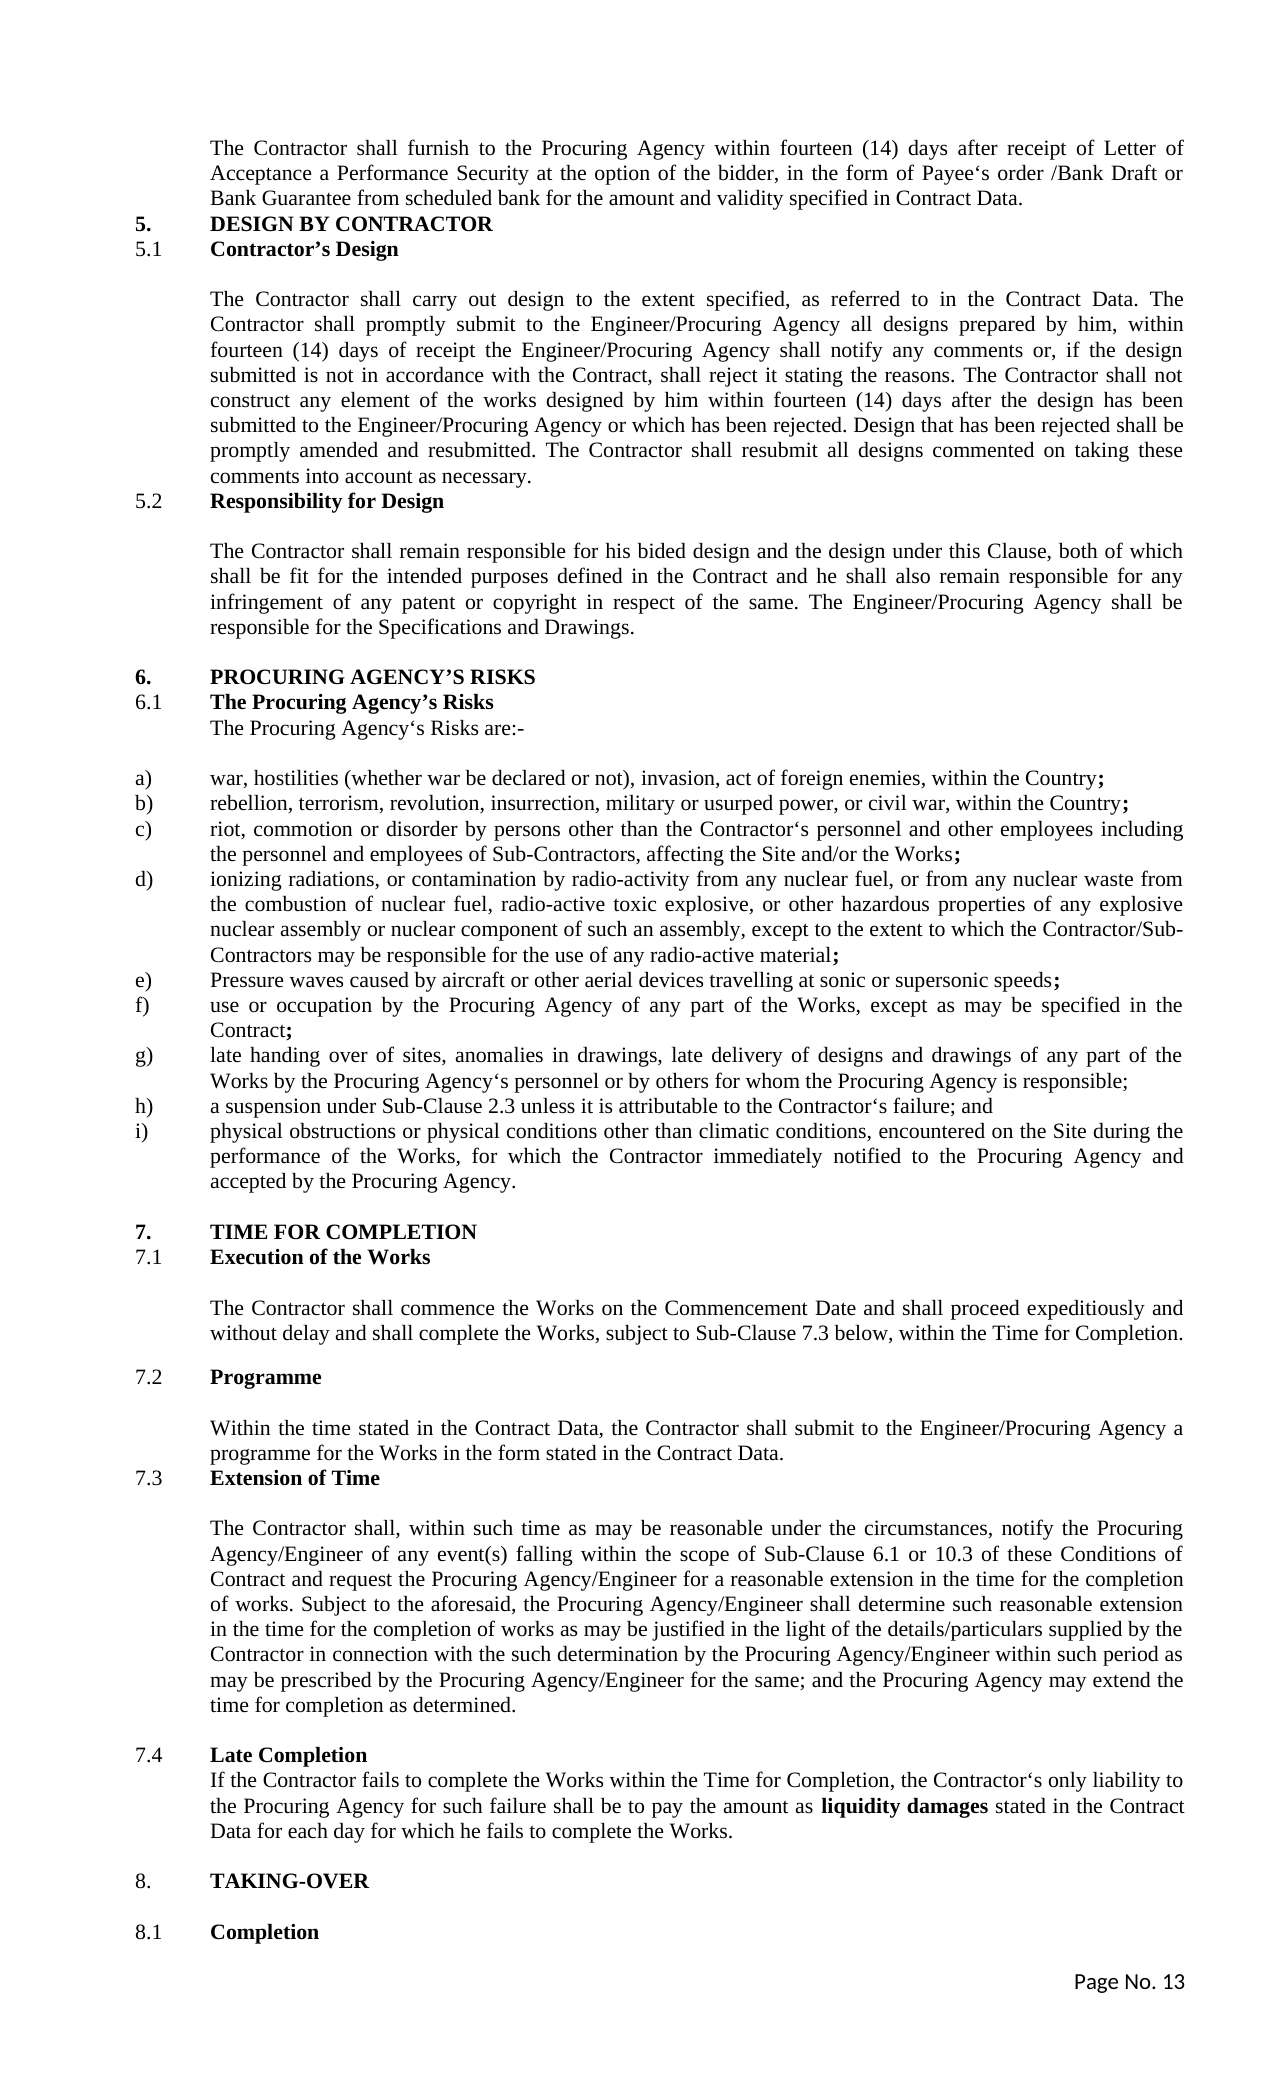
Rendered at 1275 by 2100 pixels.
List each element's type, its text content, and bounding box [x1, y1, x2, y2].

text The Contractor shall commence the Works on the Commencement Date and shall proceed expeditiously and without delay and shall complete the Works, subject to Sub-Clause 7.3 below, within the Time for Completion. [210, 1294, 1185, 1345]
text The Contractor shall remain responsible for his bided design and the design under this Clause, both of which shall be fit for the intended purposes defined in the Contract and he shall also remain responsible for any infringement of any patent or copyright in respect of the same. The Engineer/Procuring Agency shall be responsible for the Specifications and Drawings. [210, 538, 1185, 639]
text 8. TAKING-OVER [135, 1868, 1185, 1893]
text 8.1 Completion [135, 1919, 1185, 1944]
text f) use or occupation by the Procuring Agency of any part of the Works, except as may be specified in the Contract; [135, 992, 1185, 1042]
text 7.4 Late Completion [135, 1742, 1185, 1767]
text Within the time stated in the Contract Data, the Contractor shall submit to the Engineer/Procuring Agency a programme for the Works in the form stated in the Contract Data. [210, 1414, 1185, 1465]
text a) war, hostilities (whether war be declared or not), invasion, act of foreign enemies, within the Country; [135, 765, 1185, 790]
text 7.2 Programme [135, 1364, 1185, 1389]
text 6. PROCURING AGENCY’S RISKS [135, 664, 1185, 689]
text 5. DESIGN BY CONTRACTOR [135, 211, 1185, 236]
text The Contractor shall carry out design to the extent specified, as referred to in the Contract Data. The Contractor shall promptly submit to the Engineer/Procuring Agency all designs prepared by him, within fourteen (14) days of receipt the Engineer/Procuring Agency shall notify any comments or, if the design submitted is not in accordance with the Contract, shall reject it stating the reasons. The Contractor shall not construct any element of the works designed by him within fourteen (14) days after the design has been submitted to the Engineer/Procuring Agency or which has been rejected. Design that has been rejected shall be promptly amended and resubmitted. The Contractor shall resubmit all designs commented on taking these comments into account as necessary. [210, 286, 1185, 488]
text 5.1 Contractor’s Design [135, 236, 1185, 261]
text The Contractor shall, within such time as may be reasonable under the circumstances, notify the Procuring Agency/Engineer of any event(s) falling within the scope of Sub-Clause 6.1 or 10.3 of these Conditions of Contract and request the Procuring Agency/Engineer for a reasonable extension in the time for the completion of works. Subject to the aforesaid, the Procuring Agency/Engineer shall determine such reasonable extension in the time for the completion of works as may be justified in the light of the details/particulars supplied by the Contractor in connection with the such determination by the Procuring Agency/Engineer within such period as may be prescribed by the Procuring Agency/Engineer for the same; and the Procuring Agency may extend the time for completion as determined. [210, 1515, 1185, 1717]
text If the Contractor fails to complete the Works within the Time for Completion, the Contractor‘s only liability to the Procuring Agency for such failure shall be to pay the amount as liquidity damages stated in the Contract Data for each day for which he fails to complete the Works. [210, 1767, 1185, 1843]
text c) riot, commotion or disorder by persons other than the Contractor‘s personnel and other employees including the personnel and employees of Sub-Contractors, affecting the Site and/or the Works; [135, 816, 1185, 866]
text g) late handing over of sites, anomalies in drawings, late delivery of designs and drawings of any part of the Works by the Procuring Agency‘s personnel or by others for whom the Procuring Agency is responsible; [135, 1042, 1185, 1093]
text 7.3 Extension of Time [135, 1465, 1185, 1490]
text 5.2 Responsibility for Design [135, 488, 1185, 513]
text The Contractor shall furnish to the Procuring Agency within fourteen (14) days after receipt of Letter of Acceptance a Performance Security at the option of the bidder, in the form of Payee‘s order /Bank Draft or Bank Guarantee from scheduled bank for the amount and validity specified in Contract Data. [210, 135, 1185, 211]
text h) a suspension under Sub-Clause 2.3 unless it is attributable to the Contractor‘s failure; and [135, 1093, 1185, 1118]
text 7. TIME FOR COMPLETION [135, 1219, 1185, 1244]
text The Procuring Agency‘s Risks are:- [135, 715, 1185, 740]
text d) ionizing radiations, or contamination by radio-activity from any nuclear fuel, or from any nuclear waste from the combustion of nuclear fuel, radio-active toxic explosive, or other hazardous properties of any explosive nuclear assembly or nuclear component of such an assembly, except to the extent to which the Contractor/Sub-Contractors may be responsible for the use of any radio-active material; [135, 866, 1185, 967]
text 6.1 The Procuring Agency’s Risks [135, 689, 1185, 715]
text i) physical obstructions or physical conditions other than climatic conditions, encountered on the Site during the performance of the Works, for which the Contractor immediately notified to the Procuring Agency and accepted by the Procuring Agency. [135, 1118, 1185, 1194]
text b) rebellion, terrorism, revolution, insurrection, military or usurped power, or civil war, within the Country; [135, 790, 1185, 816]
text e) Pressure waves caused by aircraft or other aerial devices travelling at sonic or supersonic speeds; [135, 967, 1185, 992]
text 7.1 Execution of the Works [135, 1244, 1185, 1269]
